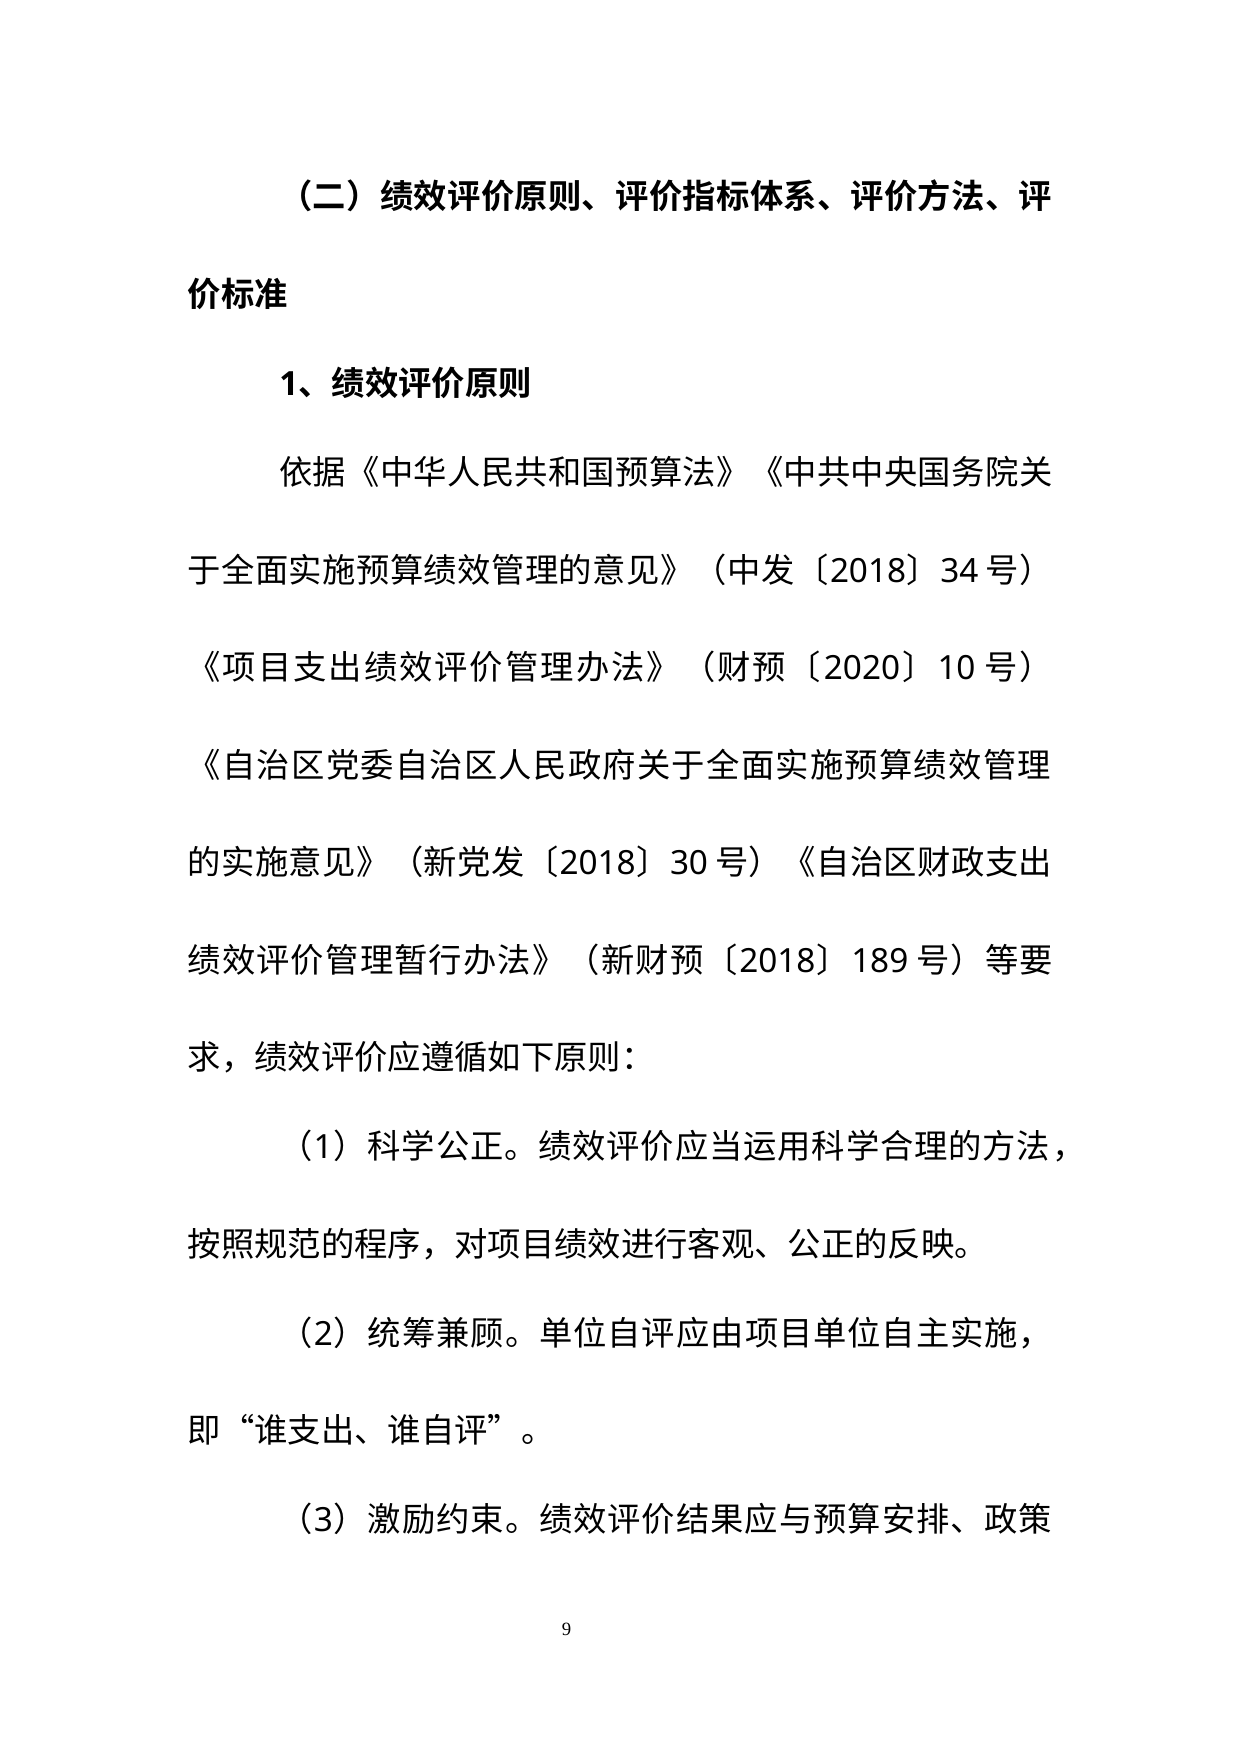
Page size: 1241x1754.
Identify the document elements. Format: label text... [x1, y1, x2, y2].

text 1、绩效评价原则 [187, 348, 1053, 413]
subtitle （二）绩效评价原则、评价指标体系、评价方法、评价标准 [187, 162, 1053, 324]
text （1）科学公正。绩效评价应当运用科学合理的方法，按照规范的程序，对项目绩效进行客观、公正的反映。 [187, 1112, 1053, 1274]
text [187, 1485, 1053, 1550]
text 依据《中华人民共和国预算法》《中共中央国务院关于全面实施预算绩效管理的意见》（中发〔2018〕34号）《项目支出绩效评价管理办法》（财预〔2020〕10号）《自治区党委自治区人民政府关于全面实施预算绩效管理的实施意见》（新党发〔2018〕30号）《自治区财政支出绩效评价管理暂行办法》（新财预〔2018〕189号）等要求，绩效评价应遵循如下原则： [187, 438, 1053, 1088]
text （2）统筹兼顾。单位自评应由项目单位自主实施，即“谁支出、谁自评”。 [187, 1298, 1053, 1461]
